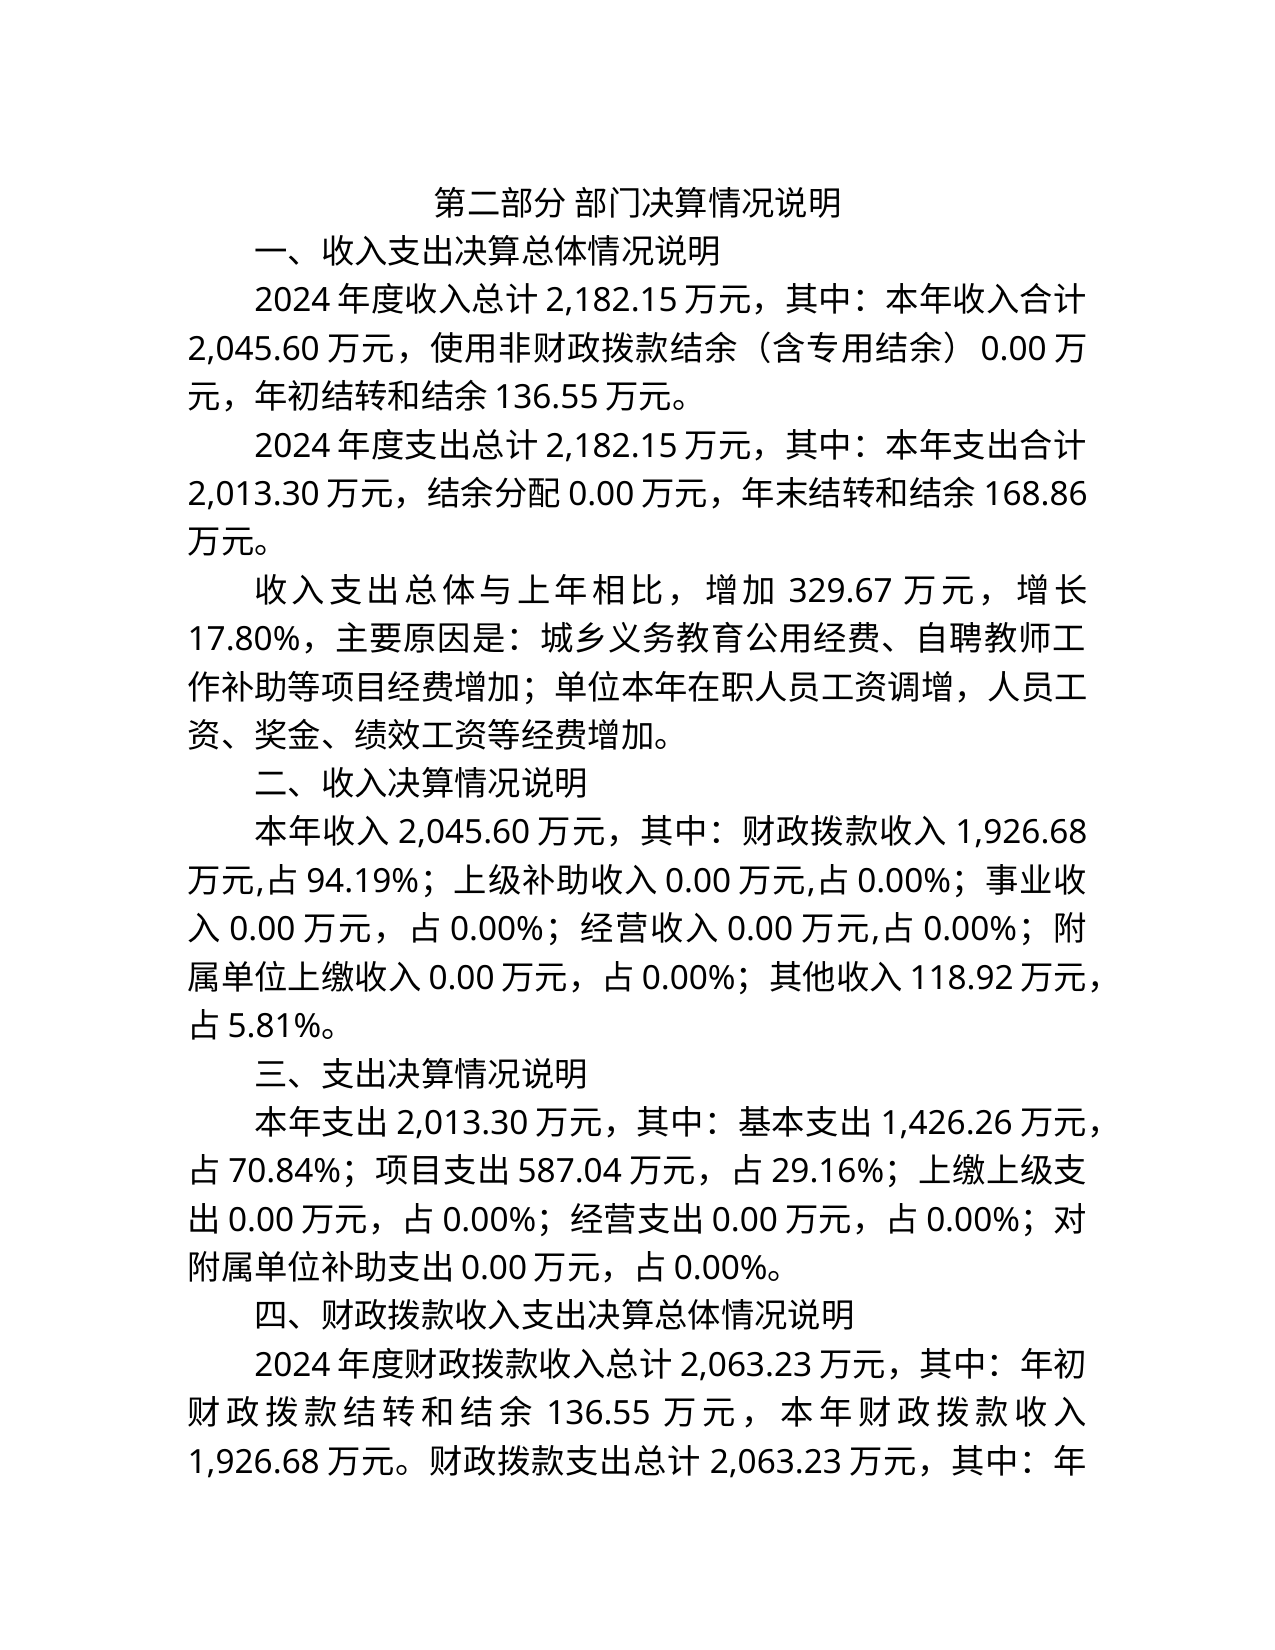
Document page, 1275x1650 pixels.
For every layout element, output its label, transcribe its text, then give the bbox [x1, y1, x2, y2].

text 本年收入2,045.60万元，其中：财政拨款收入1,926.68万元,占94.19%；上级补助收入0.00万元,占0.00%；事业收入0.00万元，占0.00%；经营收入0.00万元,占0.00%；附属单位上缴收入0.00万元，占0.00%；其他收入118.92万元，占5.81%。 [187, 805, 1087, 1047]
text 四、财政拨款收入支出决算总体情况说明 [187, 1289, 1087, 1337]
text 二、收入决算情况说明 [187, 757, 1087, 805]
text 三、支出决算情况说明 [187, 1047, 1087, 1096]
text 2024年度支出总计2,182.15万元，其中：本年支出合计2,013.30万元，结余分配0.00万元，年末结转和结余168.86万元。 [187, 418, 1087, 563]
text 第二部分 部门决算情况说明 [187, 177, 1087, 225]
text 2024年度收入总计2,182.15万元，其中：本年收入合计2,045.60万元，使用非财政拨款结余（含专用结余）0.00万元，年初结转和结余136.55万元。 [187, 273, 1087, 418]
text 一、收入支出决算总体情况说明 [187, 225, 1087, 273]
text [187, 1337, 1087, 1483]
text 本年支出2,013.30万元，其中：基本支出1,426.26万元，占70.84%；项目支出587.04万元，占29.16%；上缴上级支出0.00万元，占0.00%；经营支出0.00万元，占0.00%；对附属单位补助支出0.00万元，占0.00%。 [187, 1096, 1087, 1289]
text 收入支出总体与上年相比，增加329.67万元，增长17.80%，主要原因是：城乡义务教育公用经费、自聘教师工作补助等项目经费增加；单位本年在职人员工资调增，人员工资、奖金、绩效工资等经费增加。 [187, 563, 1087, 757]
